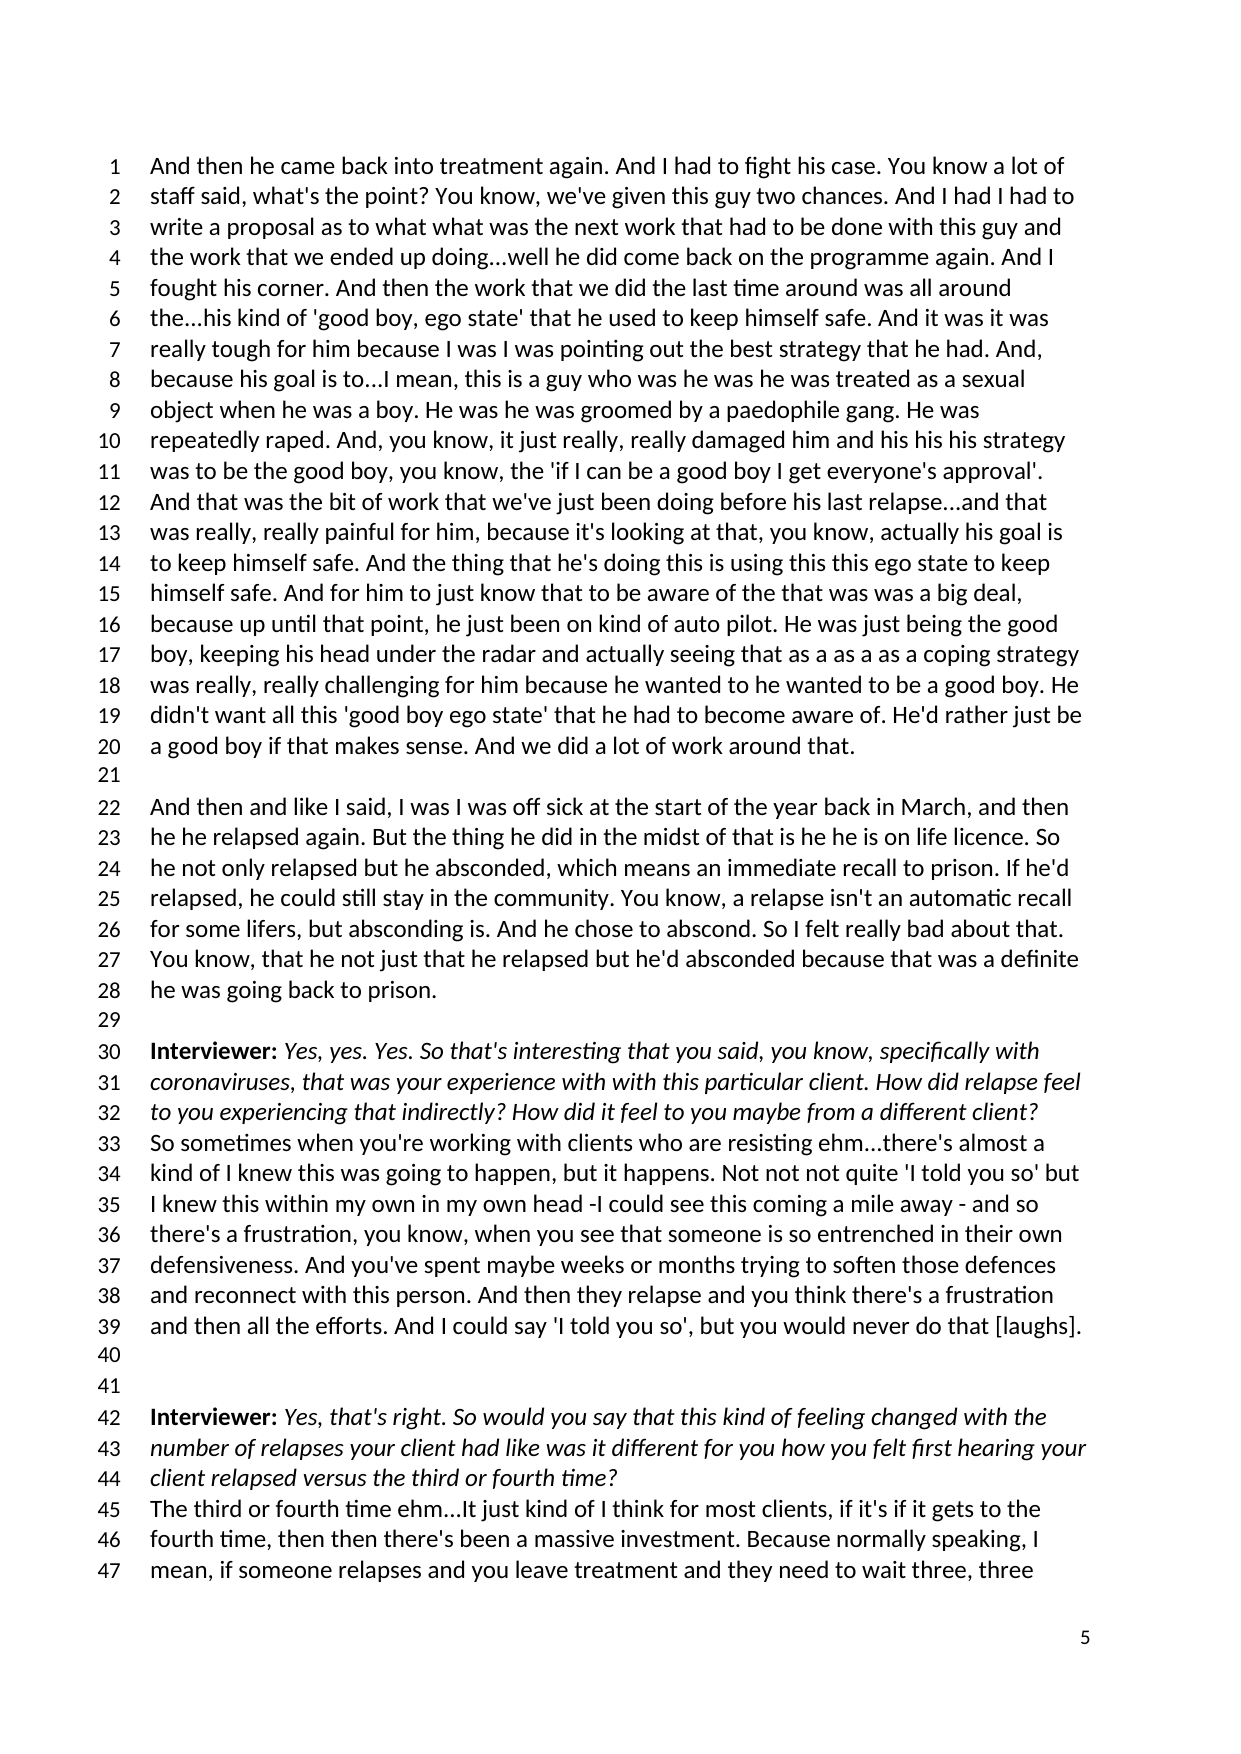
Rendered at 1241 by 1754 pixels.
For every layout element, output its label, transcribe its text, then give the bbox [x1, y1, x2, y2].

text And then and like I said, I was I was off sick at the start of the year back in March, and then he he relapsed again. But the thing he did in the midst of that is he he is on life licence. So he not only relapsed but he absconded, which means an immediate recall to prison. If he'd relapsed, he could still stay in the community. You know, a relapse isn't an automatic recall for some lifers, but absconding is. And he chose to abscond. So I felt really bad about that. You know, that he not just that he relapsed but he'd absconded because that was a definite he was going back to prison. [150, 791, 1090, 1004]
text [150, 150, 1090, 760]
text So sometimes when you're working with clients who are resisting ehm...there's almost a kind of I knew this was going to happen, but it happens. Not not not quite 'I told you so' but I knew this within my own in my own head -I could see this coming a mile away - and so there's a frustration, you know, when you see that someone is so entrenched in their own defensiveness. And you've spent maybe weeks or months trying to soften those defences and reconnect with this person. And then they relapse and you think there's a frustration and then all the efforts. And I could say 'I told you so', but you would never do that [laughs]. [150, 1127, 1090, 1340]
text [150, 1493, 1090, 1584]
text Interviewer: Yes, yes. Yes. So that's interesting that you said, you know, specifically with coronaviruses, that was your experience with with this particular client. How did relapse feel to you experiencing that indirectly? How did it feel to you maybe from a different client? [150, 1035, 1090, 1127]
text Interviewer: Yes, that's right. So would you say that this kind of feeling changed with the number of relapses your client had like was it different for you how you felt first hearing your client relapsed versus the third or fourth time? [150, 1401, 1090, 1493]
